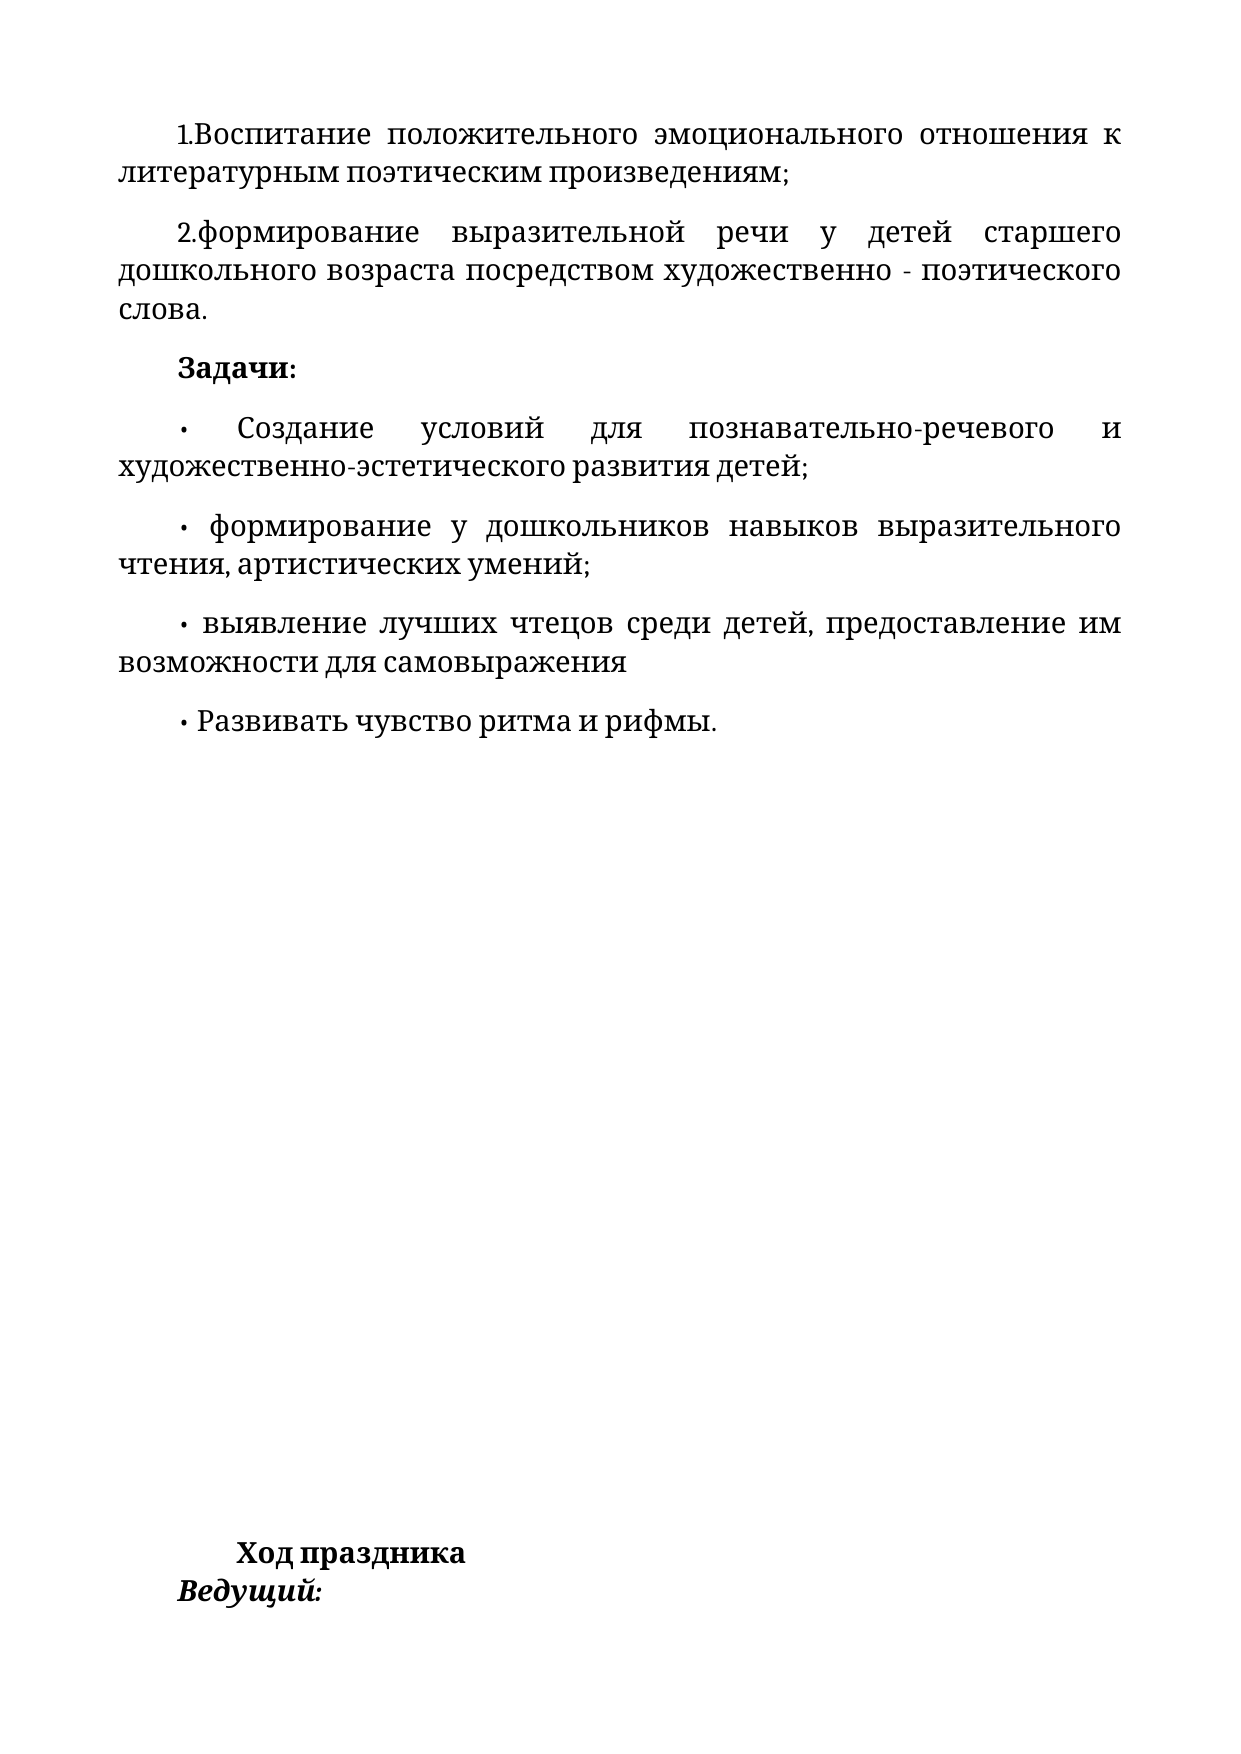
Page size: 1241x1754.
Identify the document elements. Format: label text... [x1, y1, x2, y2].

text • Создание условий для познавательно-речевого и художественно-эстетического развития детей; [118, 412, 1122, 484]
text Задачи: [118, 352, 1122, 386]
text • Развивать чувство ритма и рифмы. [118, 706, 1122, 739]
text 1.Воспитание положительного эмоционального отношения к литературным поэтическим произведениям; [118, 118, 1122, 190]
text • формирование у дошкольников навыков выразительного чтения, артистических умений; [118, 510, 1122, 582]
text • выявление лучших чтецов среди детей, предоставление им возможности для самовыражения [118, 608, 1122, 680]
text 2.формирование выразительной речи у детей старшего дошкольного возраста посредством художественно - поэтического слова. [118, 216, 1122, 327]
text Ход праздника Ведущий: [177, 1537, 1122, 1609]
